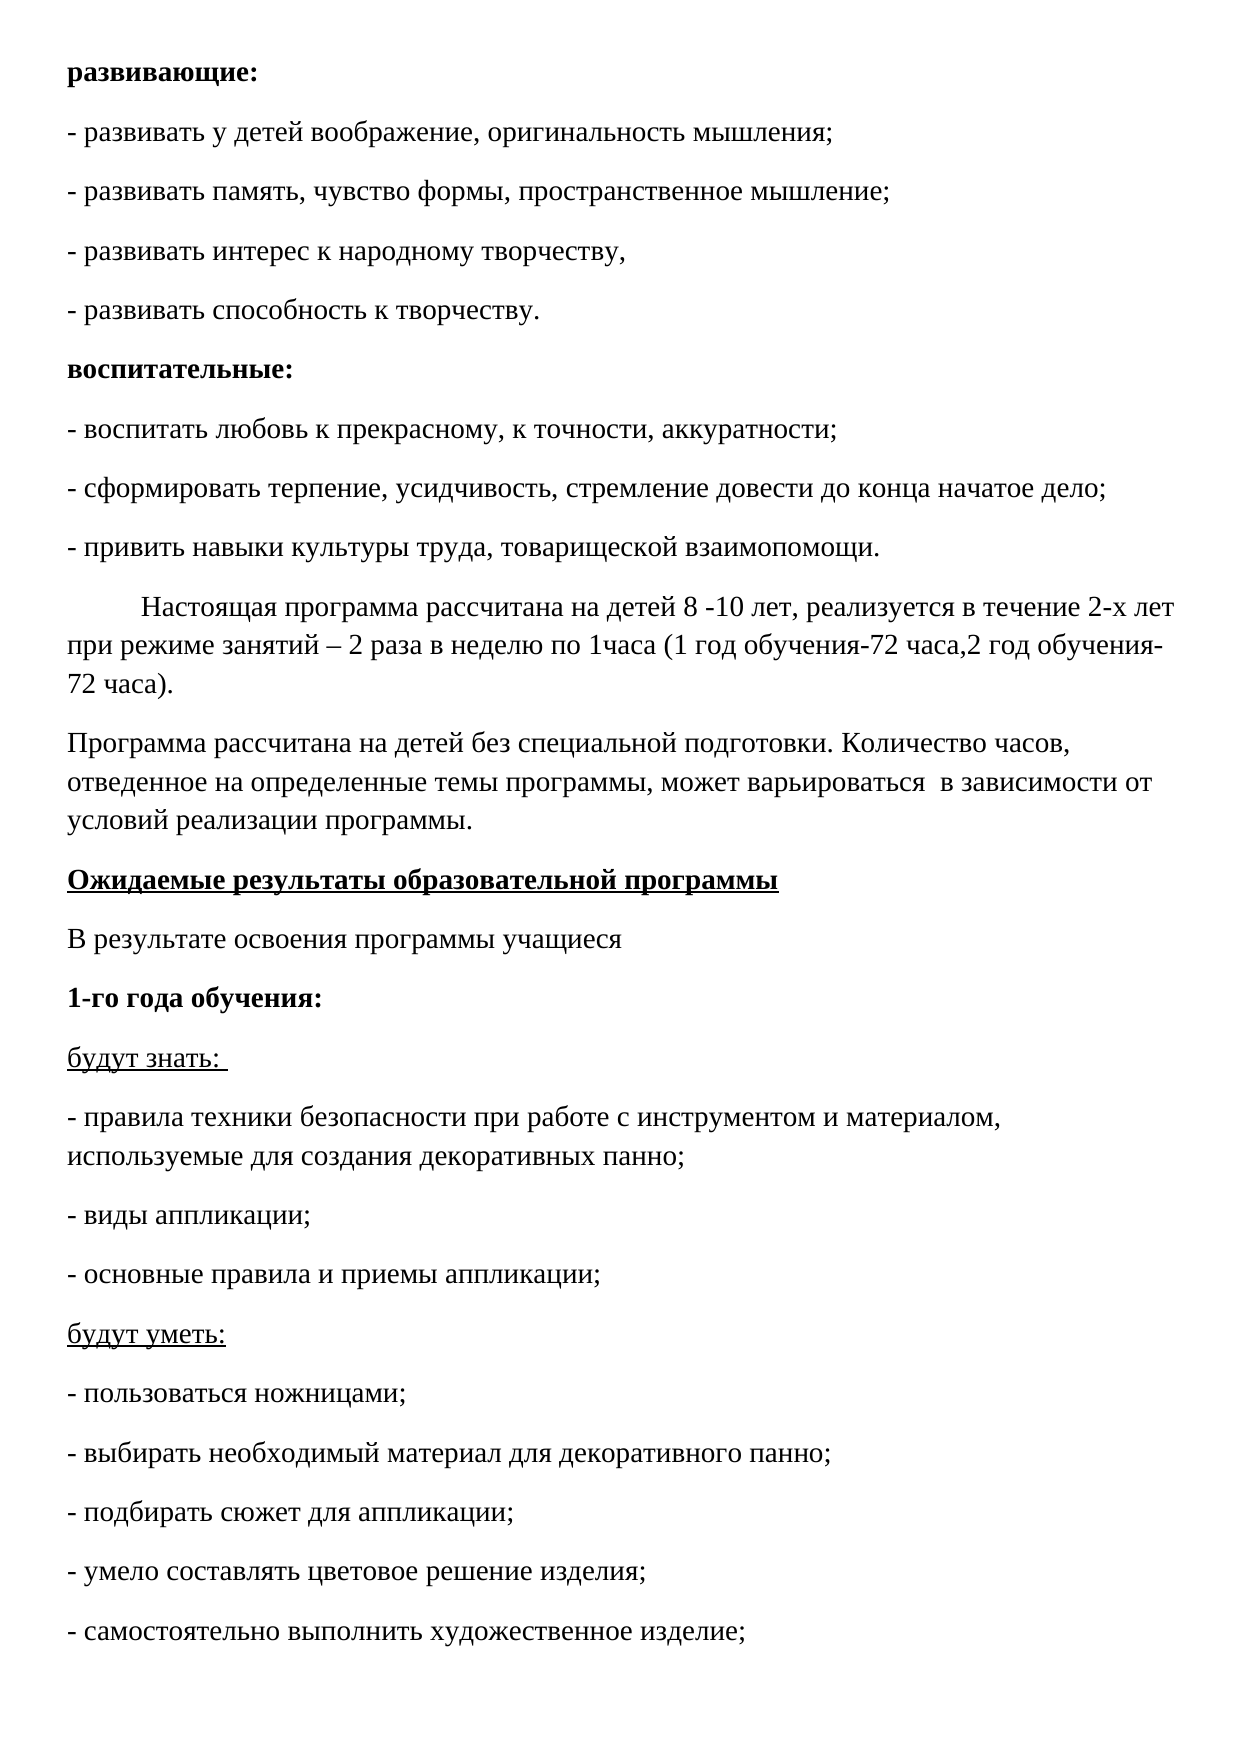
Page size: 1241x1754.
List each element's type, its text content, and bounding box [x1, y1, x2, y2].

text развивающие: [67, 54, 1176, 88]
text - развивать память, чувство формы, пространственное мышление; [67, 173, 1176, 207]
text Настоящая программа рассчитана на детей 8 -10 лет, реализуется в течение 2-х лет при режиме занятий – 2 раза в неделю по 1часа (1 год обучения-72 часа,2 год обучения-72 часа). [67, 589, 1176, 699]
text В результате освоения программы учащиеся [67, 921, 1176, 955]
text - воспитать любовь к прекрасному, к точности, аккуратности; [67, 411, 1176, 444]
text - виды аппликации; [67, 1197, 1176, 1231]
text - основные правила и приемы аппликации; [67, 1257, 1176, 1290]
text - развивать интерес к народному творчеству, [67, 233, 1176, 266]
text - развивать способность к творчеству. [67, 292, 1176, 326]
text воспитательные: [67, 351, 1176, 385]
text - привить навыки культуры труда, товарищеской взаимопомощи. [67, 529, 1176, 563]
text Ожидаемые результаты образовательной программы [67, 862, 1176, 895]
text - развивать у детей воображение, оригинальность мышления; [67, 114, 1176, 147]
text - правила техники безопасности при работе с инструментом и материалом, используемые для создания декоративных панно; [67, 1099, 1176, 1171]
text Программа рассчитана на детей без специальной подготовки. Количество часов, отведенное на определенные темы программы, может варьироваться в зависимости от условий реализации программы. [67, 725, 1176, 836]
text будут уметь: [67, 1316, 1176, 1349]
text - подбирать сюжет для аппликации; [67, 1494, 1176, 1528]
text - умело составлять цветовое решение изделия; [67, 1553, 1176, 1587]
text 1-го года обучения: [67, 981, 1176, 1014]
text - сформировать терпение, усидчивость, стремление довести до конца начатое дело; [67, 470, 1176, 504]
text - пользоваться ножницами; [67, 1375, 1176, 1409]
text будут знать: [67, 1040, 1176, 1073]
text - выбирать необходимый материал для декоративного панно; [67, 1435, 1176, 1468]
text - самостоятельно выполнить художественное изделие; [67, 1613, 1176, 1646]
